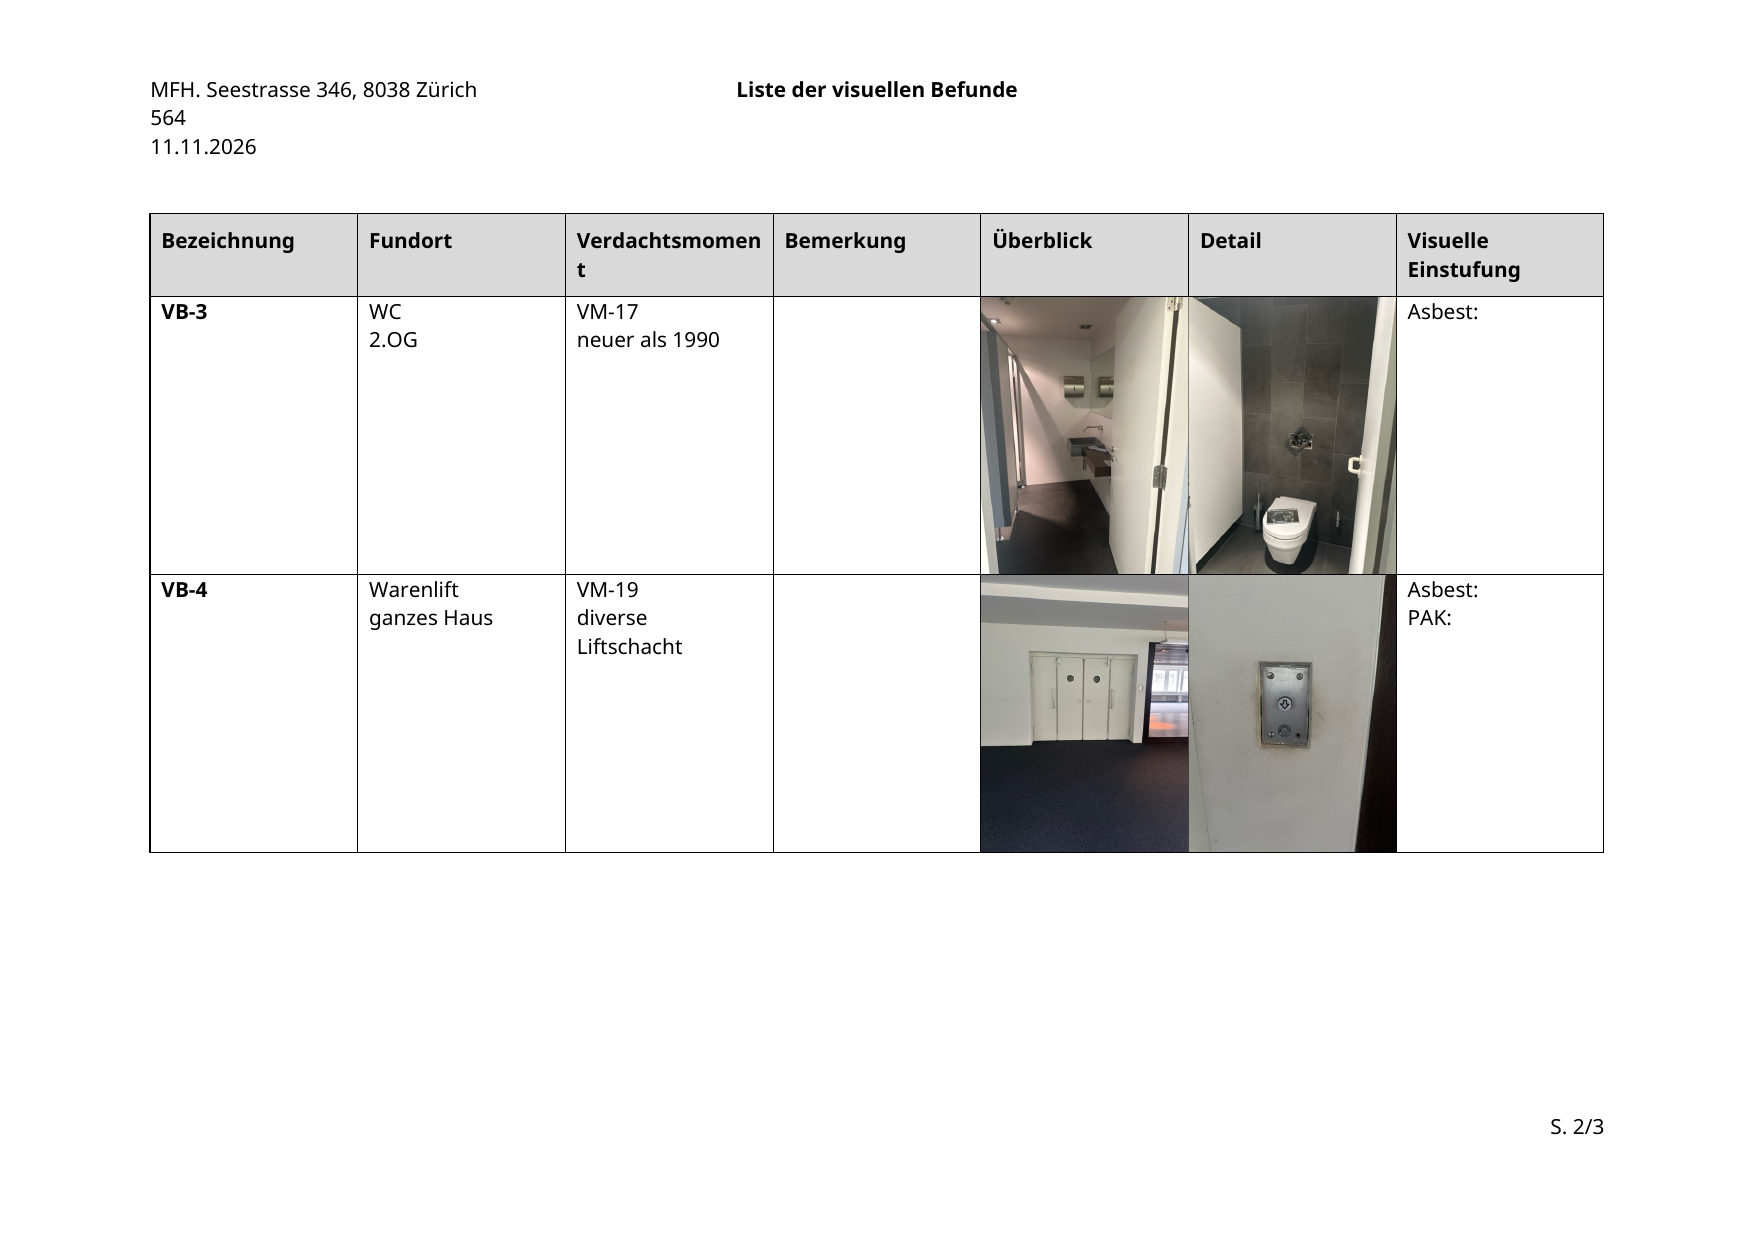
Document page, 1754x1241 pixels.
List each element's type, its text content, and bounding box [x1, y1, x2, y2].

table_header Detail [1189, 214, 1396, 296]
table_cell VM-19 diverse Liftschacht [566, 575, 773, 852]
table_cell VB-4 [151, 575, 357, 852]
table_cell WC 2.OG [358, 297, 565, 574]
table_cell Asbest: PAK: [1397, 575, 1603, 852]
table_cell [774, 575, 980, 852]
table_header Überblick [981, 214, 1188, 296]
table_cell VM-17 neuer als 1990 [566, 297, 773, 574]
table_header Visuelle Einstufung [1397, 214, 1603, 296]
table_header Fundort [358, 214, 565, 296]
table_cell Asbest: [1397, 297, 1603, 574]
table_header Bemerkung [774, 214, 980, 296]
table_cell [774, 297, 980, 574]
table_cell Warenlift ganzes Haus [358, 575, 565, 852]
picture [980, 297, 1397, 574]
picture [980, 575, 1397, 852]
table_header Verdachtsmoment [566, 214, 773, 296]
table_cell VB-3 [151, 297, 357, 574]
table_header Bezeichnung [151, 214, 357, 296]
